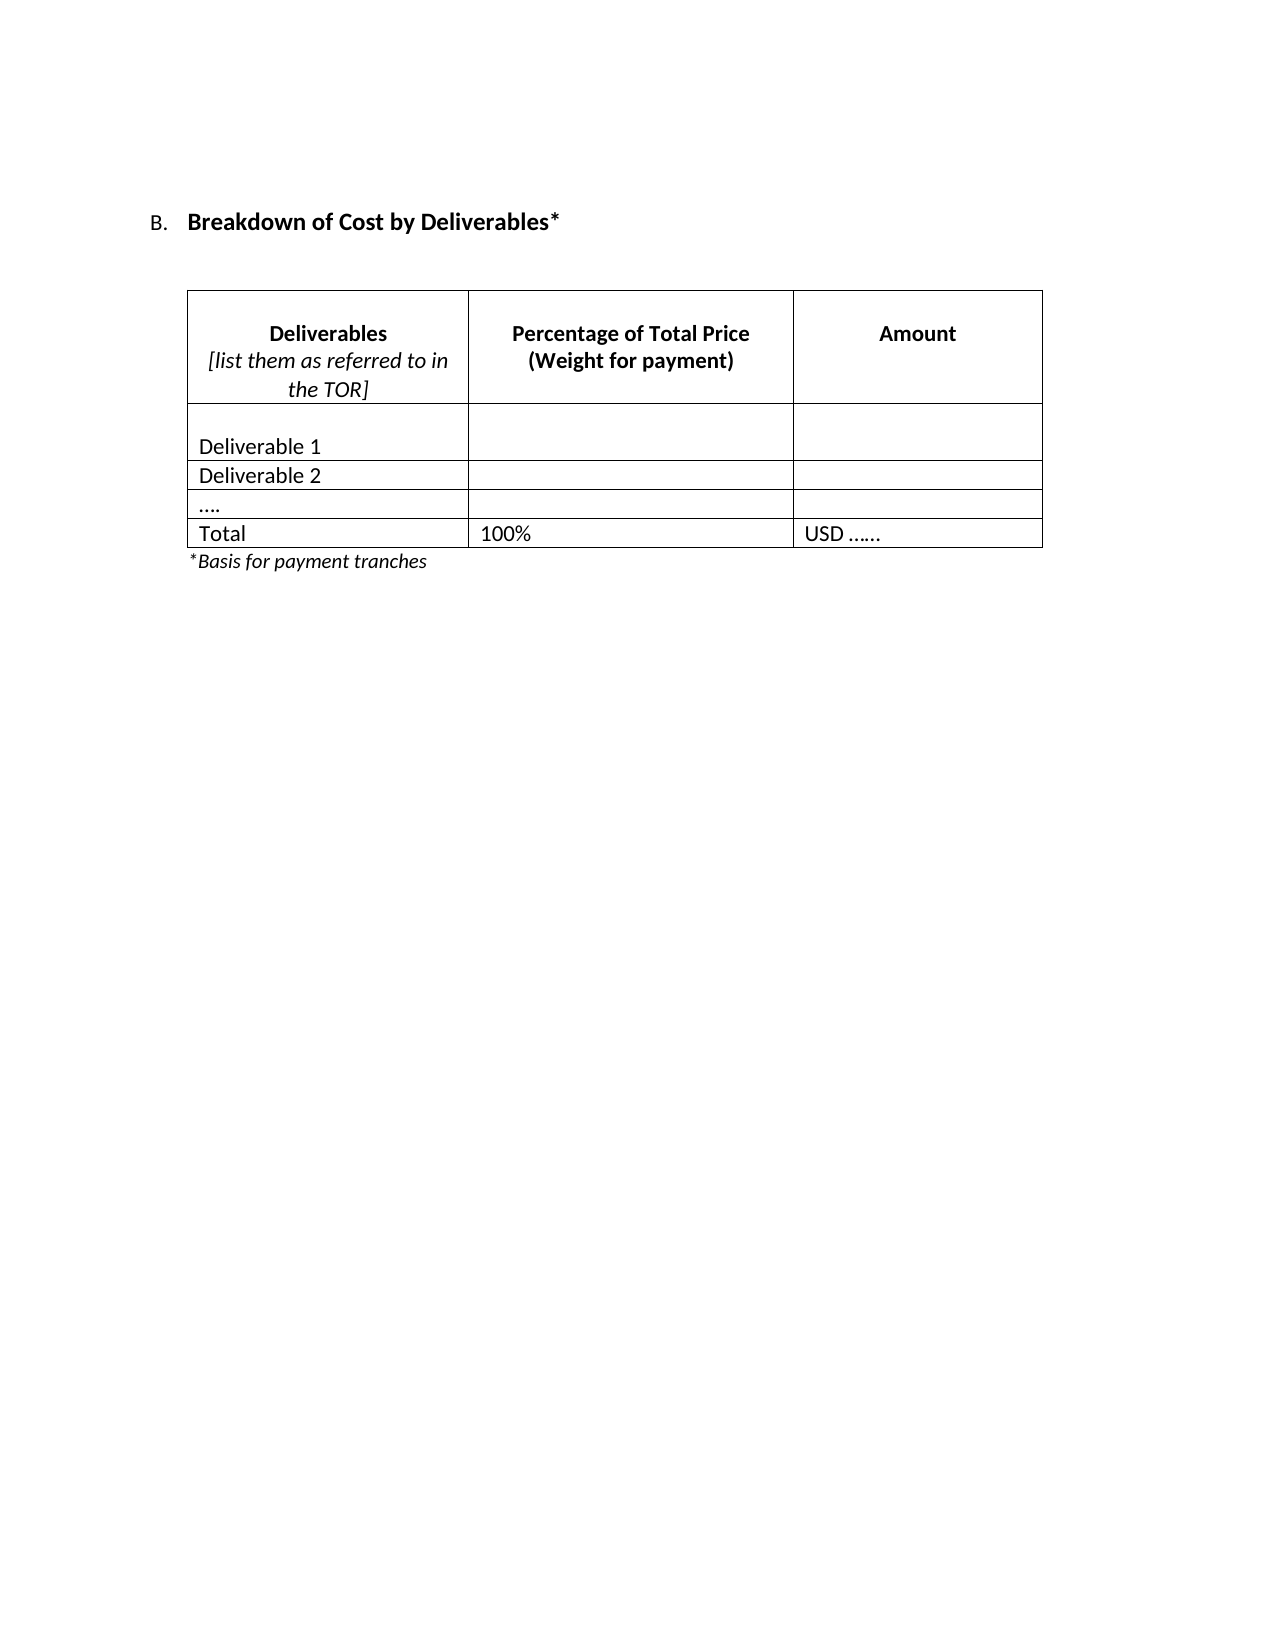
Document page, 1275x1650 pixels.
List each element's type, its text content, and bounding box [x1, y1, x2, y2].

table_cell [794, 404, 1042, 460]
table_cell [794, 461, 1042, 489]
table_header Amount [794, 291, 1042, 403]
text *Basis for payment tranches [187, 548, 1125, 573]
table_cell [469, 404, 793, 460]
table_header Percentage of Total Price (Weight for payment) [469, 291, 793, 403]
table_cell [794, 490, 1042, 518]
table_cell Deliverable 1 [188, 404, 468, 460]
table_cell [469, 461, 793, 489]
table_cell Deliverable 2 [188, 461, 468, 489]
table_cell Total [188, 519, 468, 547]
table_header Deliverables [list them as referred to in the TOR] [188, 291, 468, 403]
list Breakdown of Cost by Deliverables* [150, 206, 1125, 237]
table_cell 100% [469, 519, 793, 547]
table_cell …. [188, 490, 468, 518]
table_cell [469, 490, 793, 518]
table_cell USD …… [794, 519, 1042, 547]
